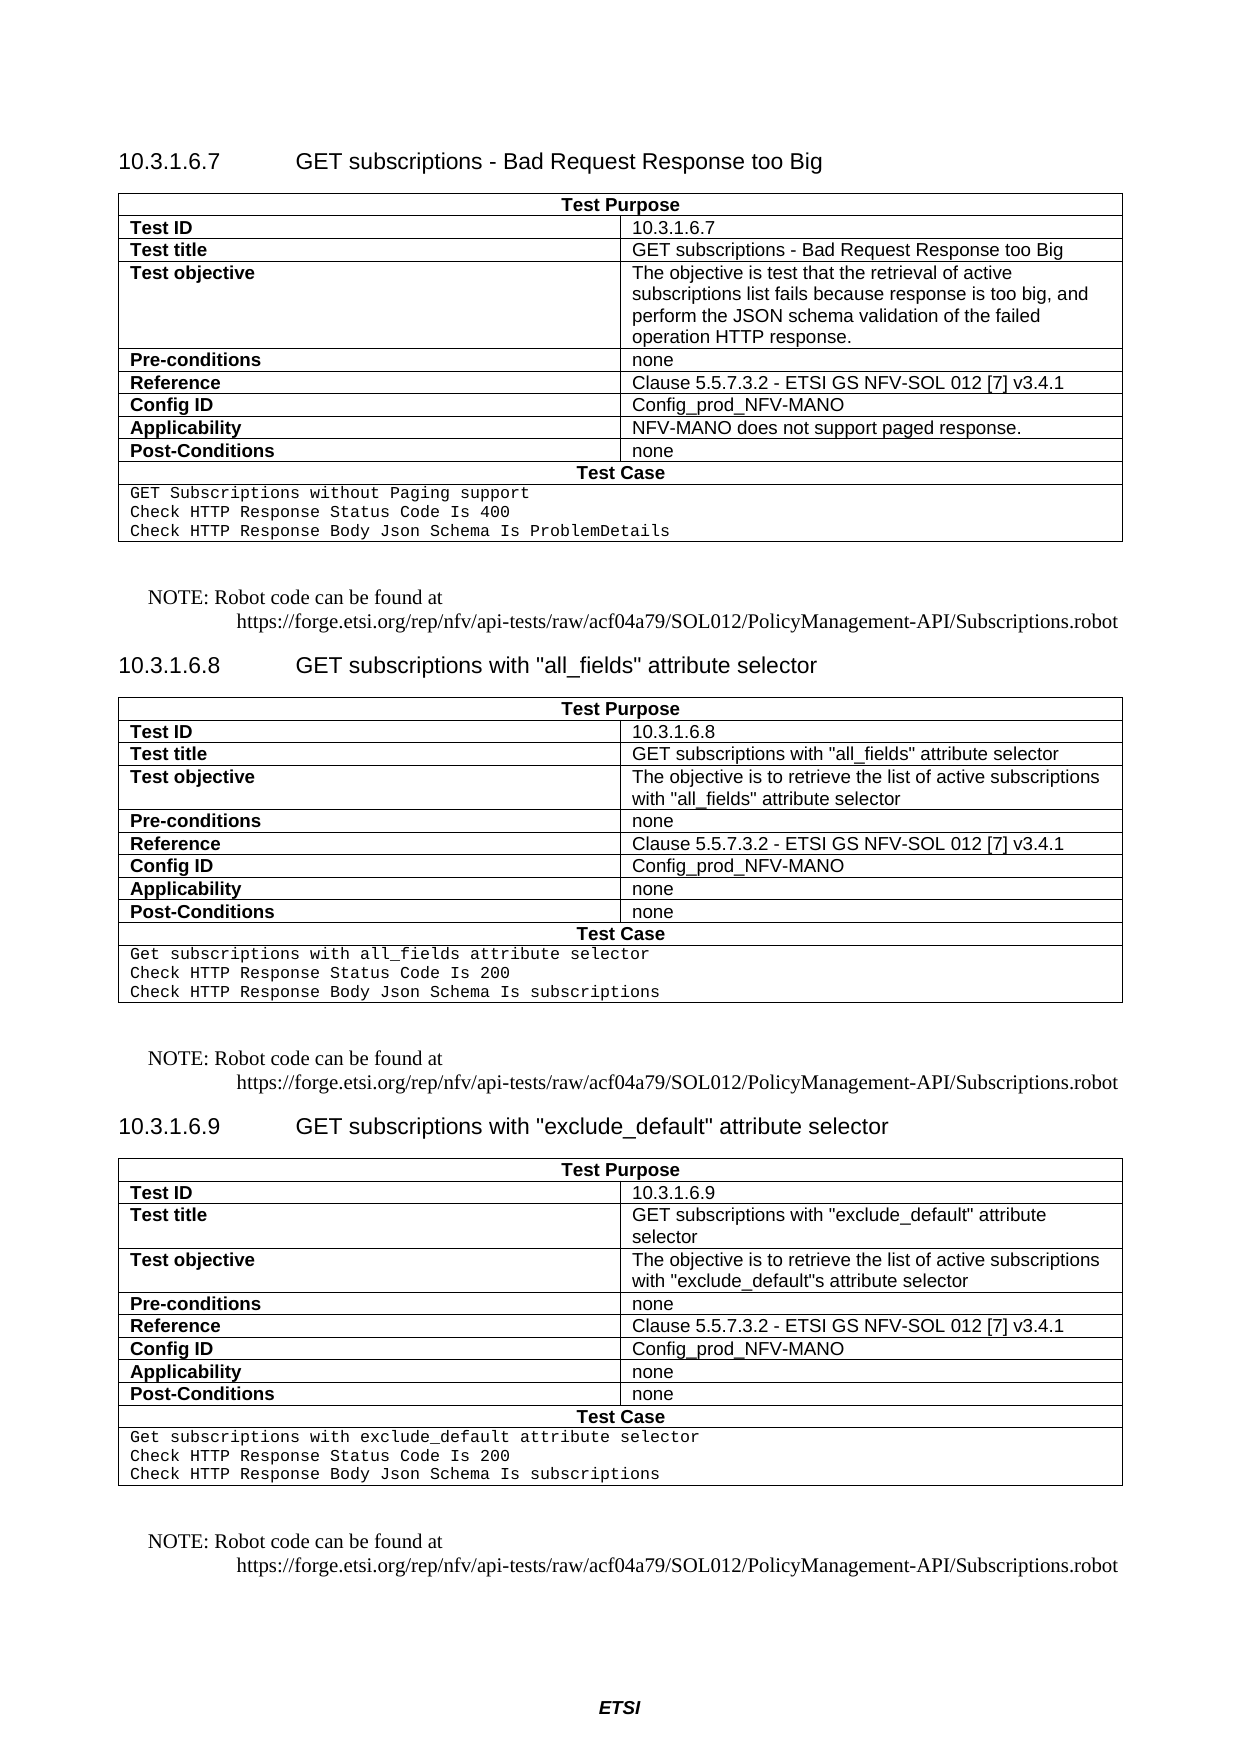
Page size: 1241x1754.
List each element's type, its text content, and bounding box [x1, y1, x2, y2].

table_cell Config ID [119, 394, 620, 416]
table_cell Clause 5.5.7.3.2 - ETSI GS NFV-SOL 012 [7] v3.4.1 [621, 833, 1122, 854]
table_cell Test objective [119, 262, 620, 348]
table_cell none [621, 878, 1122, 899]
table_cell GET subscriptions - Bad Request Response too Big [621, 239, 1122, 261]
table_cell The objective is to retrieve the list of active subscriptions with "exclude_default"s attribute selector [621, 1249, 1122, 1292]
table_cell none [621, 349, 1122, 371]
table_cell none [621, 810, 1122, 832]
subtitle 10.3.1.6.8 GET subscriptions with "all_fields" attribute selector [118, 652, 1122, 678]
table_cell 10.3.1.6.9 [621, 1182, 1122, 1203]
table_cell none [621, 900, 1122, 922]
table_cell Config_prod_NFV-MANO [621, 1338, 1122, 1359]
table_cell Get subscriptions with exclude_default attribute selector Check HTTP Response Status Code Is 200 Check HTTP Response Body Json Schema Is subscriptions [119, 1428, 1122, 1485]
table_cell Applicability [119, 417, 620, 438]
text NOTE: Robot code can be found at https://forge.etsi.org/rep/nfv/api-tests/raw/acf04a79/SOL012/PolicyManagement-API/Subscriptions.robot [148, 1529, 1122, 1577]
table_cell Test title [119, 239, 620, 261]
table_cell Config_prod_NFV-MANO [621, 394, 1122, 416]
table_cell The objective is to retrieve the list of active subscriptions with "all_fields" attribute selector [621, 766, 1122, 809]
table_cell none [621, 439, 1122, 461]
table_cell GET subscriptions with "exclude_default" attribute selector [621, 1204, 1122, 1247]
table_cell GET subscriptions with "all_fields" attribute selector [621, 743, 1122, 765]
table_cell Test ID [119, 216, 620, 238]
table_cell Clause 5.5.7.3.2 - ETSI GS NFV-SOL 012 [7] v3.4.1 [621, 372, 1122, 393]
table_cell Test Case [119, 923, 1122, 944]
table_cell Get subscriptions with all_fields attribute selector Check HTTP Response Status Code Is 200 Check HTTP Response Body Json Schema Is subscriptions [119, 946, 1122, 1002]
table_cell Post-Conditions [119, 1383, 620, 1404]
table_cell Config ID [119, 855, 620, 877]
table_cell NFV-MANO does not support paged response. [621, 417, 1122, 438]
table_cell Applicability [119, 878, 620, 899]
table_cell Reference [119, 1315, 620, 1337]
table_cell Pre-conditions [119, 1293, 620, 1314]
table_cell none [621, 1360, 1122, 1382]
table_cell Pre-conditions [119, 810, 620, 832]
text NOTE: Robot code can be found at https://forge.etsi.org/rep/nfv/api-tests/raw/acf04a79/SOL012/PolicyManagement-API/Subscriptions.robot [148, 1046, 1122, 1094]
table_cell Applicability [119, 1360, 620, 1382]
table_cell Pre-conditions [119, 349, 620, 371]
table_cell Reference [119, 833, 620, 854]
table_cell 10.3.1.6.8 [621, 721, 1122, 742]
subtitle 10.3.1.6.9 GET subscriptions with "exclude_default" attribute selector [118, 1113, 1122, 1139]
table_cell 10.3.1.6.7 [621, 216, 1122, 238]
table_header Test Purpose [119, 194, 1122, 215]
table_cell Clause 5.5.7.3.2 - ETSI GS NFV-SOL 012 [7] v3.4.1 [621, 1315, 1122, 1337]
table_cell Test ID [119, 721, 620, 742]
table_cell Post-Conditions [119, 900, 620, 922]
table_cell Config ID [119, 1338, 620, 1359]
table_cell Config_prod_NFV-MANO [621, 855, 1122, 877]
subtitle 10.3.1.6.7 GET subscriptions - Bad Request Response too Big [118, 148, 1122, 174]
table_cell Test title [119, 1204, 620, 1247]
table_header Test Purpose [119, 698, 1122, 719]
table_cell The objective is test that the retrieval of active subscriptions list fails because response is too big, and perform the JSON schema validation of the failed operation HTTP response. [621, 262, 1122, 348]
table_cell Reference [119, 372, 620, 393]
table_header Test Purpose [119, 1159, 1122, 1181]
table_cell Test title [119, 743, 620, 765]
text NOTE: Robot code can be found at https://forge.etsi.org/rep/nfv/api-tests/raw/acf04a79/SOL012/PolicyManagement-API/Subscriptions.robot [148, 585, 1122, 633]
table_cell Test objective [119, 1249, 620, 1292]
table_cell none [621, 1383, 1122, 1404]
table_cell Test Case [119, 1406, 1122, 1427]
table_cell GET Subscriptions without Paging support Check HTTP Response Status Code Is 400 Check HTTP Response Body Json Schema Is ProblemDetails [119, 485, 1122, 541]
table_cell Post-Conditions [119, 439, 620, 461]
table_cell Test Case [119, 462, 1122, 483]
table_cell Test ID [119, 1182, 620, 1203]
table_cell Test objective [119, 766, 620, 809]
table_cell none [621, 1293, 1122, 1314]
